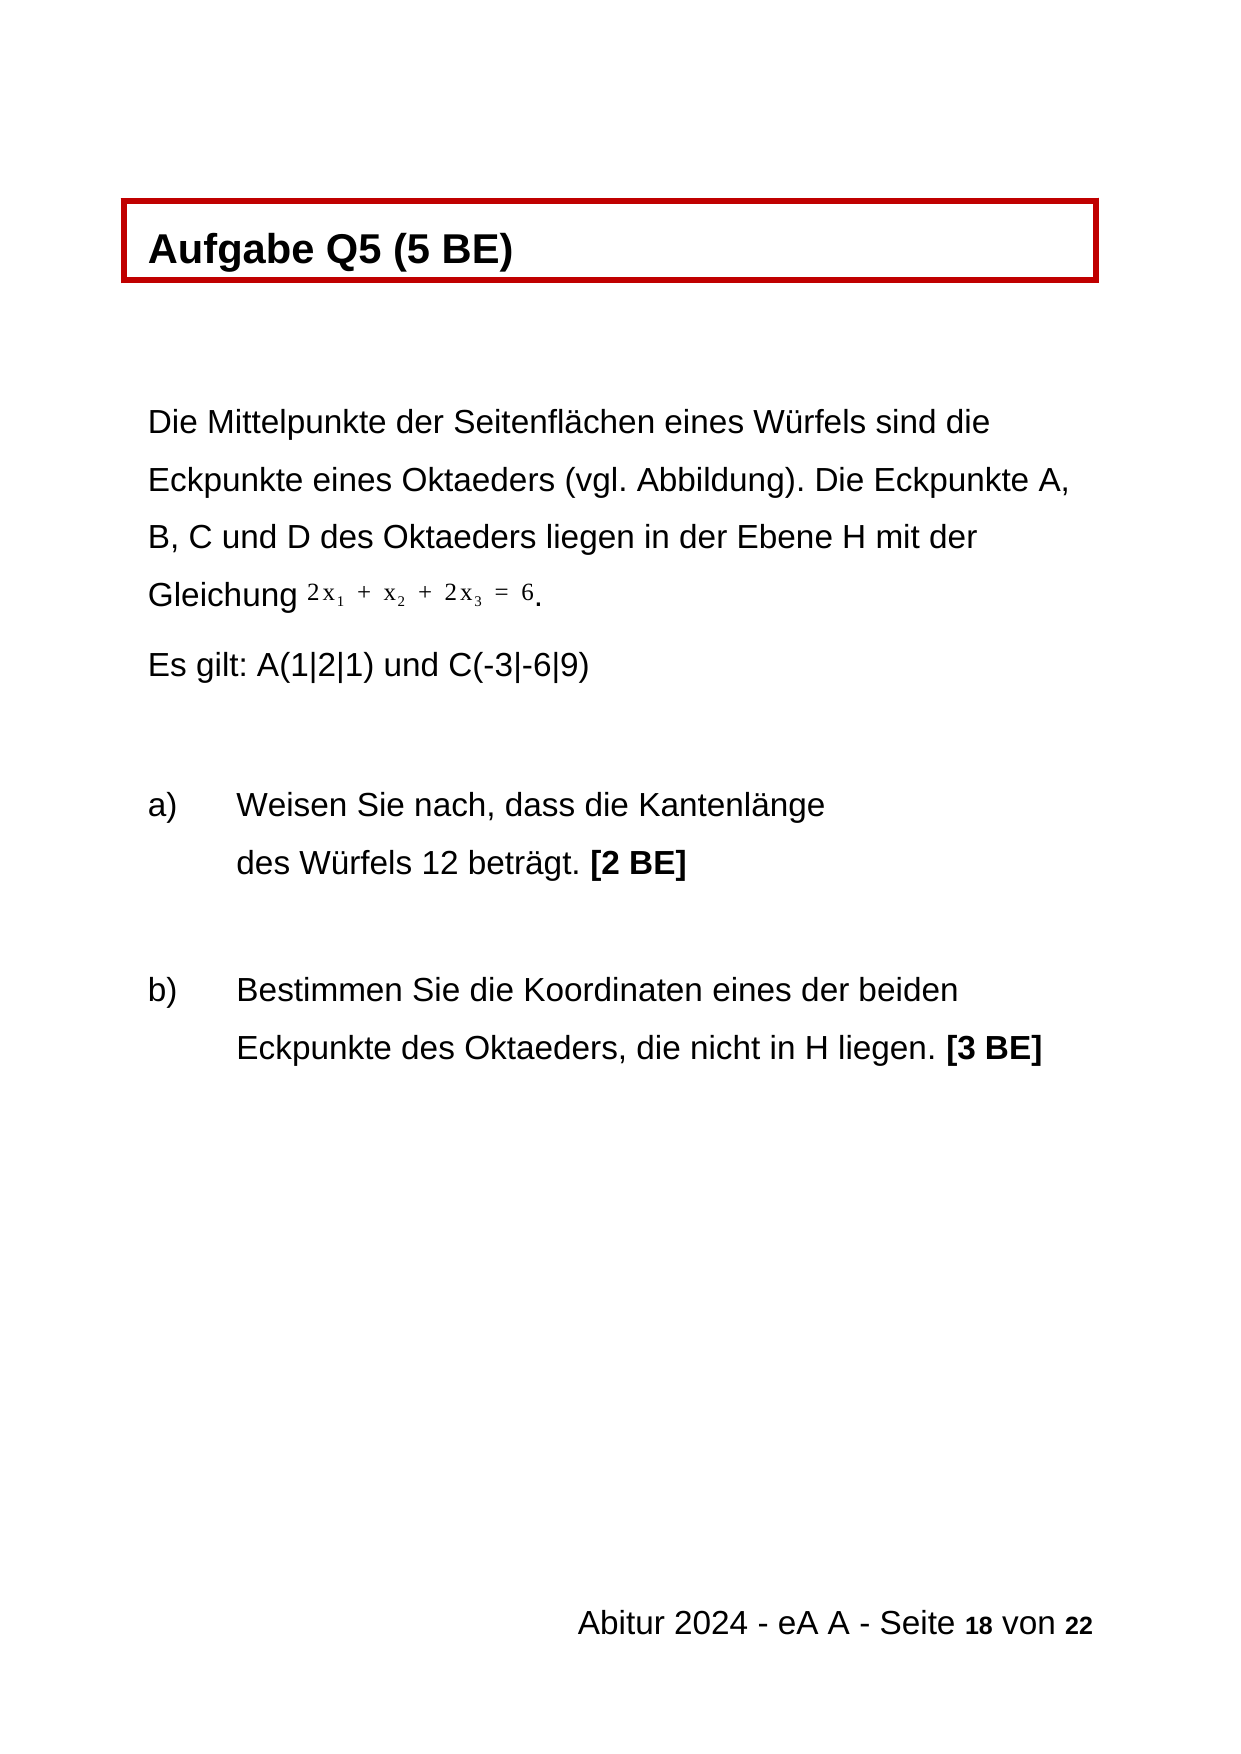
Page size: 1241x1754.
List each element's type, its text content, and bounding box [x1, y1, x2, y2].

list a) Weisen Sie nach, dass die Kantenlänge des Würfels 12 beträgt. [2 BE] [148, 785, 1093, 939]
text Es gilt: A(1|2|1) und C(-3|-6|9) [148, 645, 1093, 683]
subtitle Aufgabe Q5 (5 BE) [127, 204, 1093, 277]
list b) Bestimmen Sie die Koordinaten eines der beiden Eckpunkte des Oktaeders, die nicht in H liegen. [3 BE] [148, 971, 1093, 1067]
text Die Mittelpunkte der Seitenflächen eines Würfels sind die Eckpunkte eines Oktaeders (vgl. Abbildung). Die Eckpunkte A, B, C und D des Oktaeders liegen in der Ebene H mit der Gleichung . [148, 402, 1093, 613]
